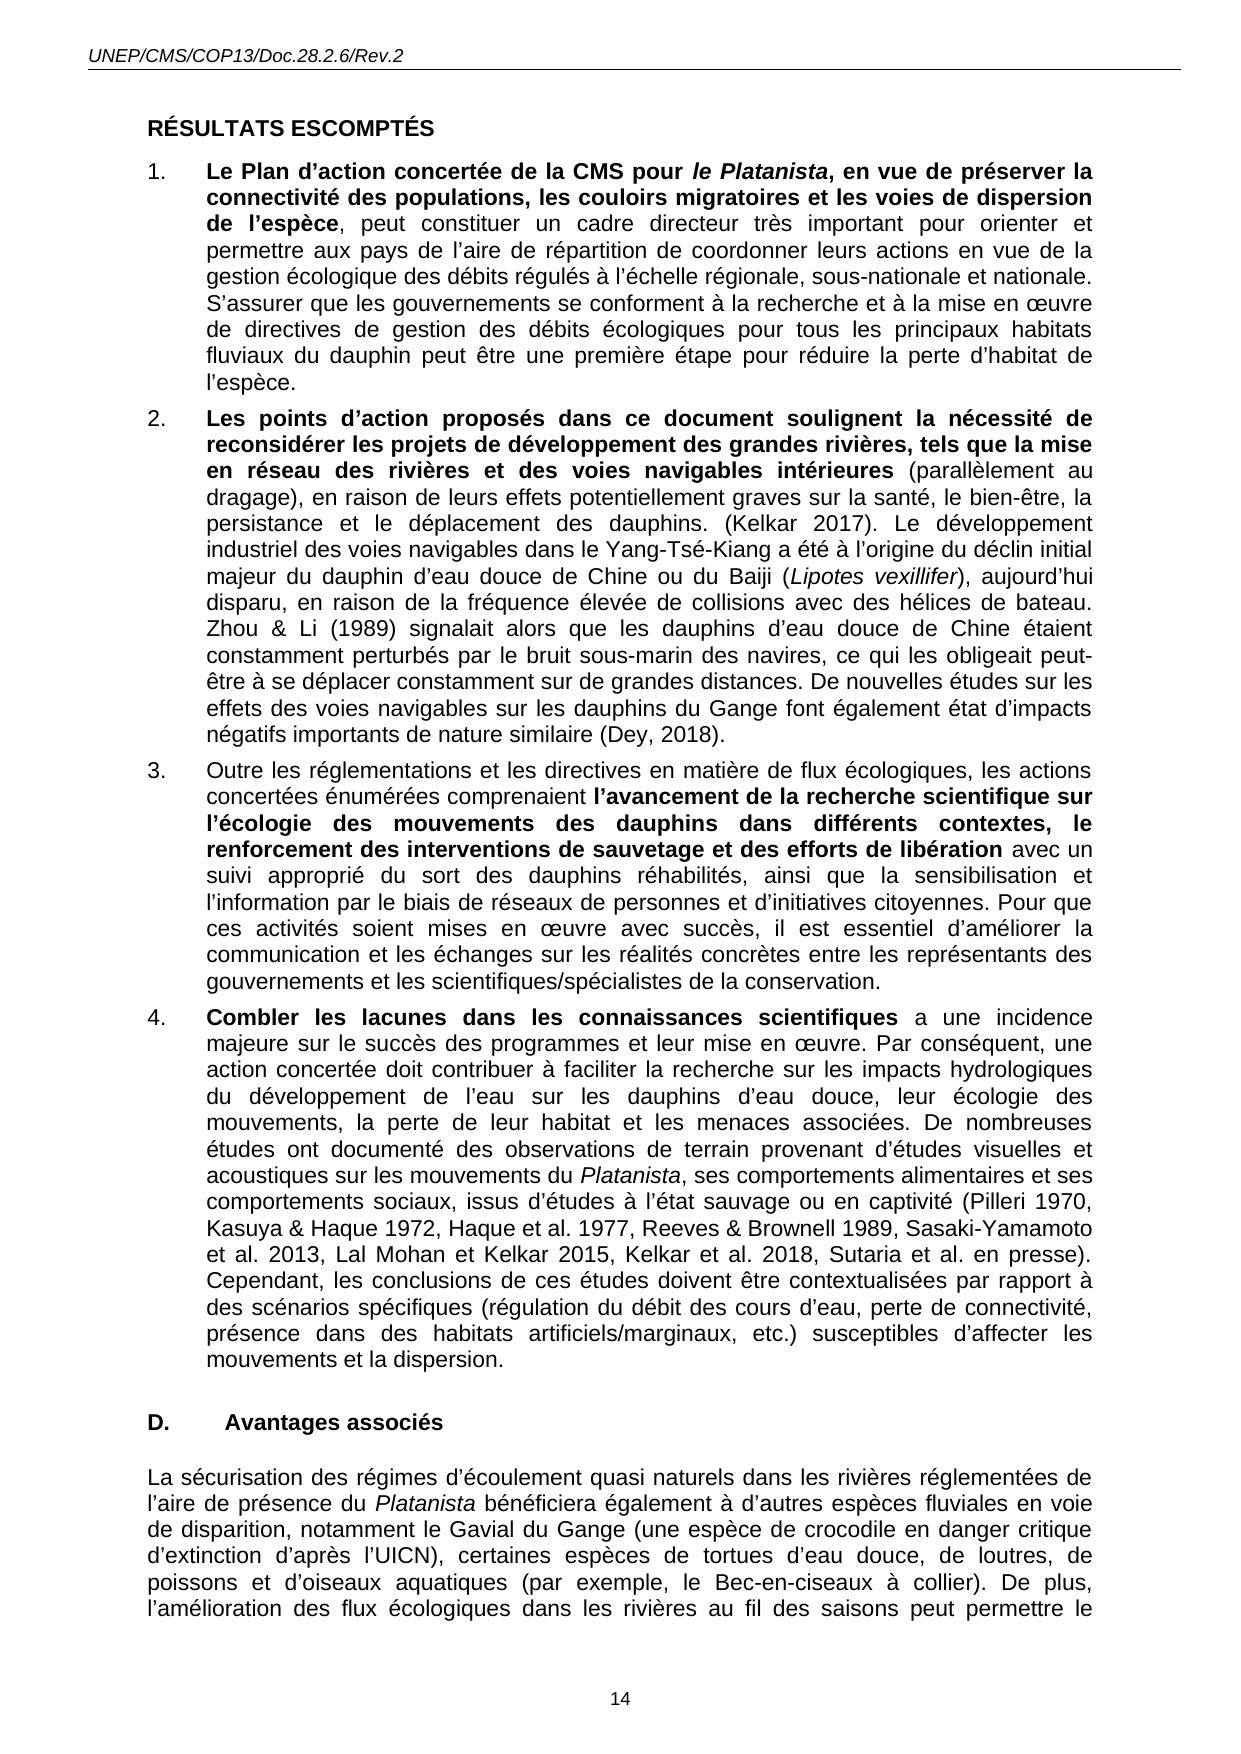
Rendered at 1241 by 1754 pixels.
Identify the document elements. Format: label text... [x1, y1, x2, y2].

list Les points d’action proposés dans ce document soulignent la nécessité de reconsidérer les projets de développement des grandes rivières, tels que la mise en réseau des rivières et des voies navigables intérieures (parallèlement au dragage), en raison de leurs effets potentiellement graves sur la santé, le bien-être, la persistance et le déplacement des dauphins. (Kelkar 2017). Le développement industriel des voies navigables dans le Yang-Tsé-Kiang a été à l’origine du déclin initial majeur du dauphin d’eau douce de Chine ou du Baiji (Lipotes vexillifer), aujourd’hui disparu, en raison de la fréquence élevée de collisions avec des hélices de bateau. Zhou & Li (1989) signalait alors que les dauphins d’eau douce de Chine étaient constamment perturbés par le bruit sous-marin des navires, ce qui les obligeait peut-être à se déplacer constamment sur de grandes distances. De nouvelles études sur les effets des voies navigables sur les dauphins du Gange font également état d’impacts négatifs importants de nature similaire (Dey, 2018). [147, 404, 1093, 747]
subtitle D. Avantages associés [147, 1405, 1093, 1437]
list Combler les lacunes dans les connaissances scientifiques a une incidence majeure sur le succès des programmes et leur mise en œuvre. Par conséquent, une action concertée doit contribuer à faciliter la recherche sur les impacts hydrologiques du développement de l’eau sur les dauphins d’eau douce, leur écologie des mouvements, la perte de leur habitat et les menaces associées. De nombreuses études ont documenté des observations de terrain provenant d’études visuelles et acoustiques sur les mouvements du Platanista, ses comportements alimentaires et ses comportements sociaux, issus d’études à l’état sauvage ou en captivité (Pilleri 1970, Kasuya & Haque 1972, Haque et al. 1977, Reeves & Brownell 1989, Sasaki-Yamamoto et al. 2013, Lal Mohan et Kelkar 2015, Kelkar et al. 2018, Sutaria et al. en presse). Cependant, les conclusions de ces études doivent être contextualisées par rapport à des scénarios spécifiques (régulation du débit des cours d’eau, perte de connectivité, présence dans des habitats artificiels/marginaux, etc.) susceptibles d’affecter les mouvements et la dispersion. [147, 1004, 1093, 1373]
list Outre les réglementations et les directives en matière de flux écologiques, les actions concertées énumérées comprenaient l’avancement de la recherche scientifique sur l’écologie des mouvements des dauphins dans différents contextes, le renforcement des interventions de sauvetage et des efforts de libération avec un suivi approprié du sort des dauphins réhabilités, ainsi que la sensibilisation et l’information par le biais de réseaux de personnes et d’initiatives citoyennes. Pour que ces activités soient mises en œuvre avec succès, il est essentiel d’améliorer la communication et les échanges sur les réalités concrètes entre les représentants des gouvernements et les scientifiques/spécialistes de la conservation. [147, 757, 1093, 994]
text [147, 1437, 1093, 1622]
text RÉSULTATS ESCOMPTÉS [147, 115, 1093, 141]
list Le Plan d’action concertée de la CMS pour le Platanista, en vue de préserver la connectivité des populations, les couloirs migratoires et les voies de dispersion de l’espèce, peut constituer un cadre directeur très important pour orienter et permettre aux pays de l’aire de répartition de coordonner leurs actions en vue de la gestion écologique des débits régulés à l’échelle régionale, sous-nationale et nationale. S’assurer que les gouvernements se conforment à la recherche et à la mise en œuvre de directives de gestion des débits écologiques pour tous les principaux habitats fluviaux du dauphin peut être une première étape pour réduire la perte d’habitat de l’espèce. [147, 158, 1093, 395]
